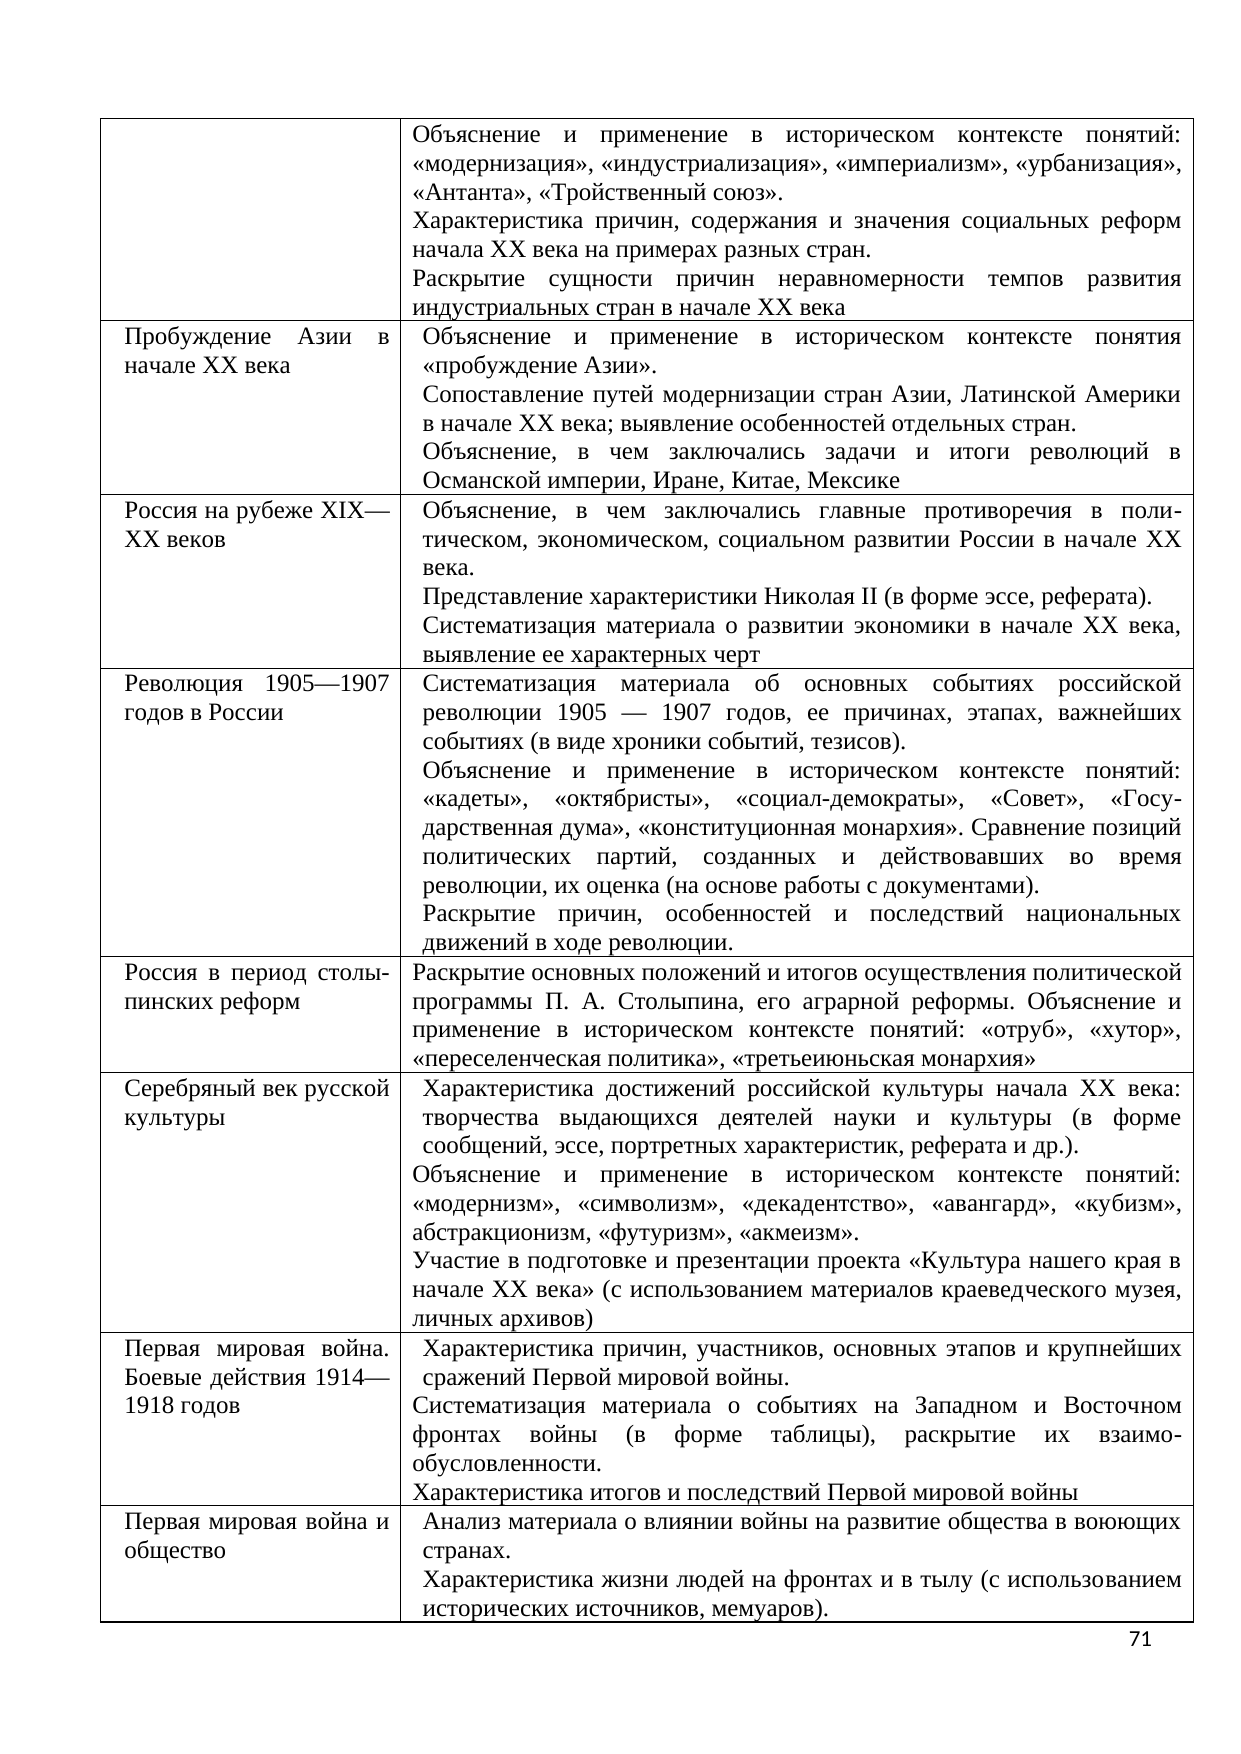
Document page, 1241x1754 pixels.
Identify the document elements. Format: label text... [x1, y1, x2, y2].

table_cell Объяснение и применение в историческом контексте понятия «пробуждение Азии». Сопоставление путей модернизации стран Азии, Латинской Америки в начале ХХ века; выявление особенностей отдельных стран. Объяснение, в чем заключались задачи и итоги революций в Османской империи, Иране, Китае, Мексике [657, 321, 1193, 494]
table_cell Серебряный век русской культуры [101, 1073, 400, 1332]
table_cell Характеристика достижений российской культуры начала XX века: творчества выдающихся деятелей науки и культуры (в форме сообщений, эссе, портретных характеристик, реферата и др.). Объяснение и применение в историческом контексте понятий: «модернизм», «символизм», «декадентство», «авангард», «кубизм», абстракционизм, «футуризм», «акмеизм». Участие в подготовке и презентации проекта «Культура нашего края в начале XX века» (с использованием материалов краеведческого музея, личных архивов) [593, 1073, 1193, 1332]
table_cell Россия в период столыпинских реформ [101, 957, 400, 1072]
table_cell Пробуждение Азии в начале ХХ века [101, 321, 400, 494]
table_cell Россия на рубеже XIX—XX веков [101, 495, 400, 667]
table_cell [101, 119, 400, 320]
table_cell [101, 1506, 400, 1621]
table_cell Объяснение, в чем заключались главные противоречия в политическом, экономическом, социальном развитии России в начале ХХ века. Представление характеристики Николая II (в форме эссе, реферата). Систематизация материала о развитии экономики в начале ХХ века, выявление ее характерных черт [401, 495, 1193, 667]
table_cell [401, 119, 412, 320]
table_cell Раскрытие основных положений и итогов осуществления политической программы П. А. Столыпина, его аграрной реформы. Объяснение и применение в историческом контексте понятий: «отруб», «хутор», «переселенческая политика», «третьеиюньская монархия» [401, 957, 1193, 1072]
table_cell Систематизация материала об основных событиях российской революции 1905 — 1907 годов, ее причинах, этапах, важнейших событиях (в виде хроники событий, тезисов). Объяснение и применение в историческом контексте понятий: «кадеты», «октябристы», «социал-демократы», «Совет», «Государственная дума», «конституционная монархия». Сравнение позиций политических партий, созданных и действовавших во время революции, их оценка (на основе работы с документами). Раскрытие причин, особенностей и последствий национальных движений в ходе революции. [401, 669, 1193, 956]
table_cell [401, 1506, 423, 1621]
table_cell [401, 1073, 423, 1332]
table_cell Характеристика причин, участников, основных этапов и крупнейших сражений Первой мировой войны. Систематизация материала о событиях на Западном и Восточном фронтах войны (в форме таблицы), раскрытие их взаимообусловленности. Характеристика итогов и последствий Первой мировой войны [602, 1333, 1193, 1505]
table_cell Революция 1905—1907 годов в России [101, 669, 400, 956]
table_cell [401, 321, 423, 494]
table_cell Первая мировая война. Боевые действия 1914—1918 годов [101, 1333, 400, 1505]
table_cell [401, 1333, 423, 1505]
